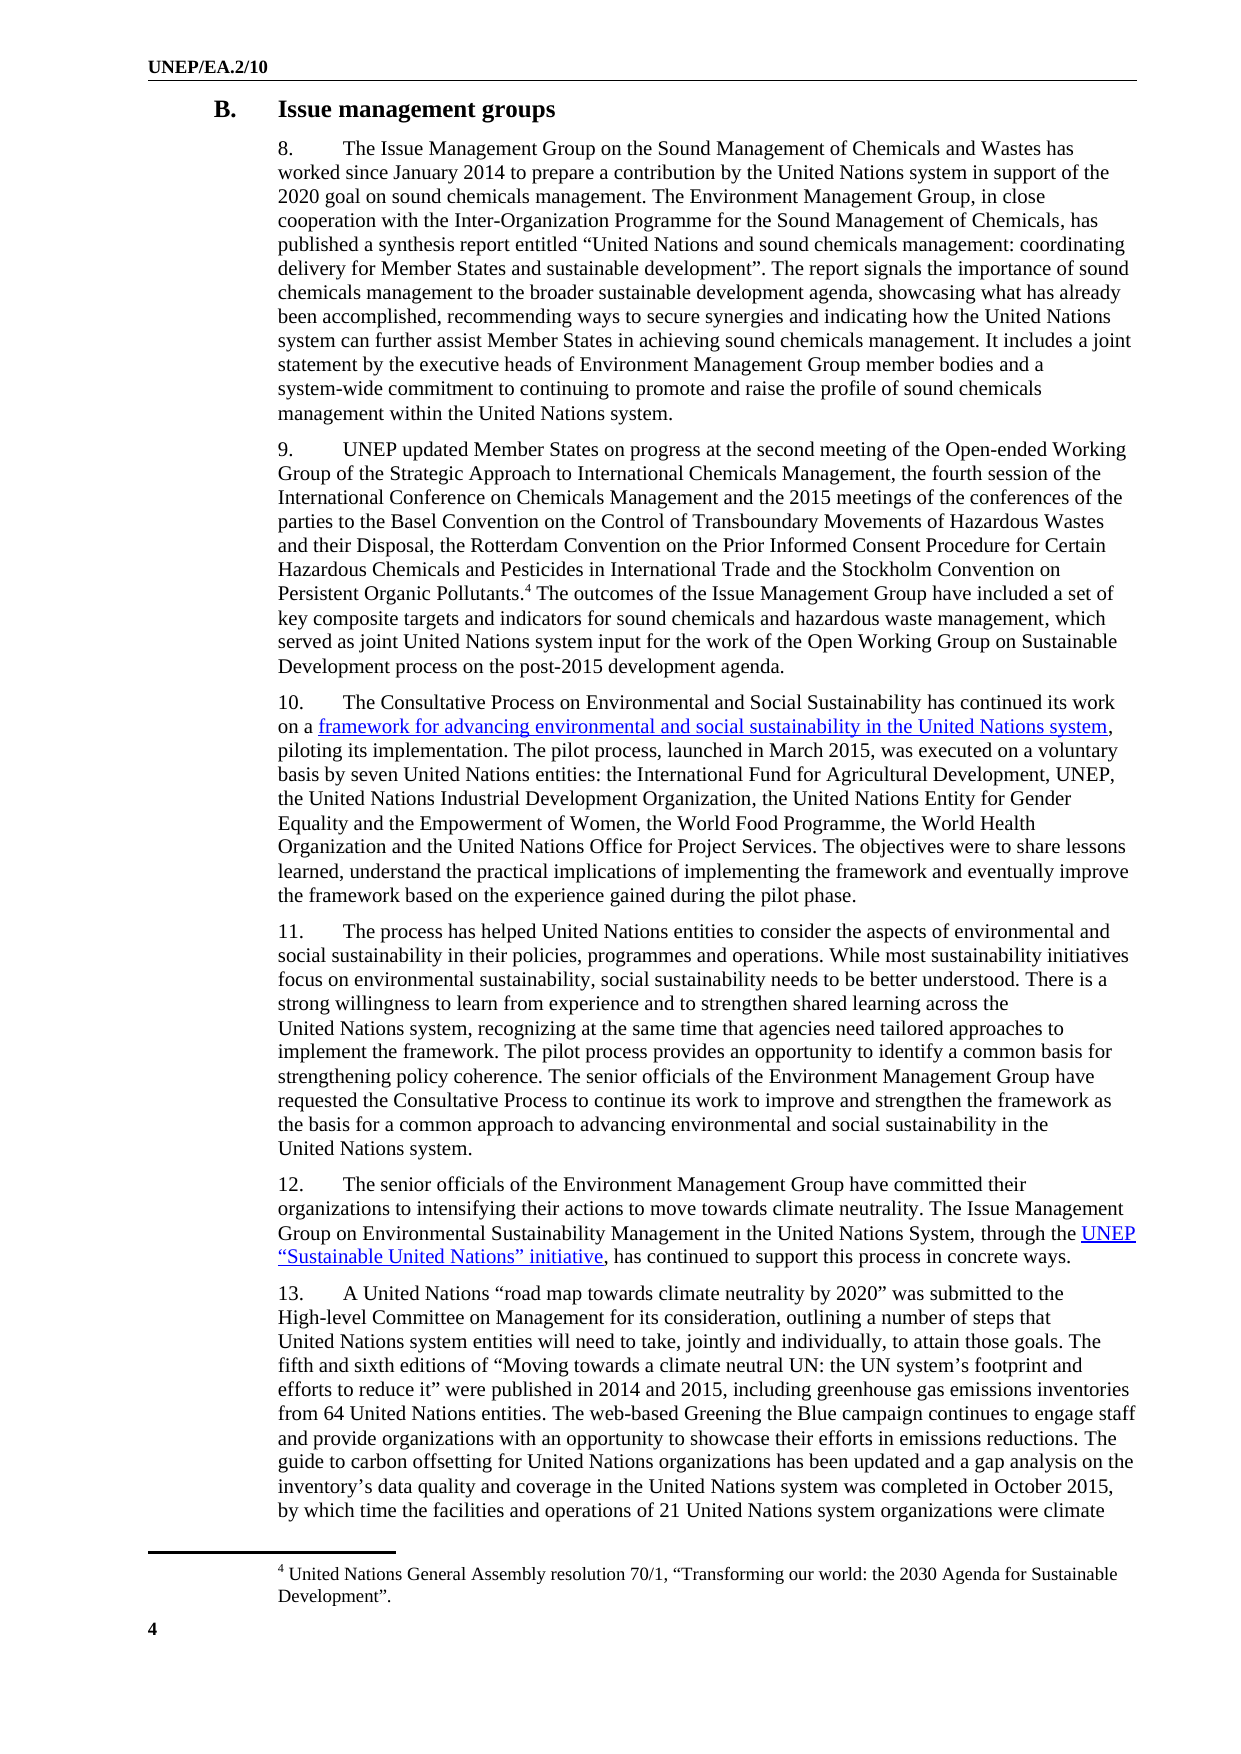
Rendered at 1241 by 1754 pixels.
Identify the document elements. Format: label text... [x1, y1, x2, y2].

text The senior officials of the Environment Management Group have committed their organizations to intensifying their actions to move towards climate neutrality. The Issue Management Group on Environmental Sustainability Management in the United Nations System, through the UNEP “Sustainable United Nations” initiative, has continued to support this process in concrete ways. [278, 1172, 1137, 1268]
text The Issue Management Group on the Sound Management of Chemicals and Wastes has worked since January 2014 to prepare a contribution by the United Nations system in support of the 2020 goal on sound chemicals management. The Environment Management Group, in close cooperation with the Inter-Organization Programme for the Sound Management of Chemicals, has published a synthesis report entitled “United Nations and sound chemicals management: coordinating delivery for Member States and sustainable development”. The report signals the importance of sound chemicals management to the broader sustainable development agenda, showcasing what has already been accomplished, recommending ways to secure synergies and indicating how the United Nations system can further assist Member States in achieving sound chemicals management. It includes a joint statement by the executive heads of Environment Management Group member bodies and a system-wide commitment to continuing to promote and raise the profile of sound chemicals management within the United Nations system. [278, 136, 1137, 424]
text B. Issue management groups [148, 94, 1107, 123]
text UNEP updated Member States on progress at the second meeting of the Open-ended Working Group of the Strategic Approach to International Chemicals Management, the fourth session of the International Conference on Chemicals Management and the 2015 meetings of the conferences of the parties to the Basel Convention on the Control of Transboundary Movements of Hazardous Wastes and their Disposal, the Rotterdam Convention on the Prior Informed Consent Procedure for Certain Hazardous Chemicals and Pesticides in International Trade and the Stockholm Convention on Persistent Organic Pollutants. The outcomes of the Issue Management Group have included a set of key composite targets and indicators for sound chemicals and hazardous waste management, which served as joint United Nations system input for the work of the Open Working Group on Sustainable Development process on the post-2015 development agenda. [278, 437, 1137, 678]
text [278, 1281, 1137, 1522]
text The process has helped United Nations entities to consider the aspects of environmental and social sustainability in their policies, programmes and operations. While most sustainability initiatives focus on environmental sustainability, social sustainability needs to be better understood. There is a strong willingness to learn from experience and to strengthen shared learning across the United Nations system, recognizing at the same time that agencies need tailored approaches to implement the framework. The pilot process provides an opportunity to identify a common basis for strengthening policy coherence. The senior officials of the Environment Management Group have requested the Consultative Process to continue its work to improve and strengthen the framework as the basis for a common approach to advancing environmental and social sustainability in the United Nations system. [278, 919, 1137, 1160]
text The Consultative Process on Environmental and Social Sustainability has continued its work on a framework for advancing environmental and social sustainability in the United Nations system, piloting its implementation. The pilot process, launched in March 2015, was executed on a voluntary basis by seven United Nations entities: the International Fund for Agricultural Development, UNEP, the United Nations Industrial Development Organization, the United Nations Entity for Gender Equality and the Empowerment of Women, the World Food Programme, the World Health Organization and the United Nations Office for Project Services. The objectives were to share lessons learned, understand the practical implications of implementing the framework and eventually improve the framework based on the experience gained during the pilot phase. [278, 690, 1137, 907]
